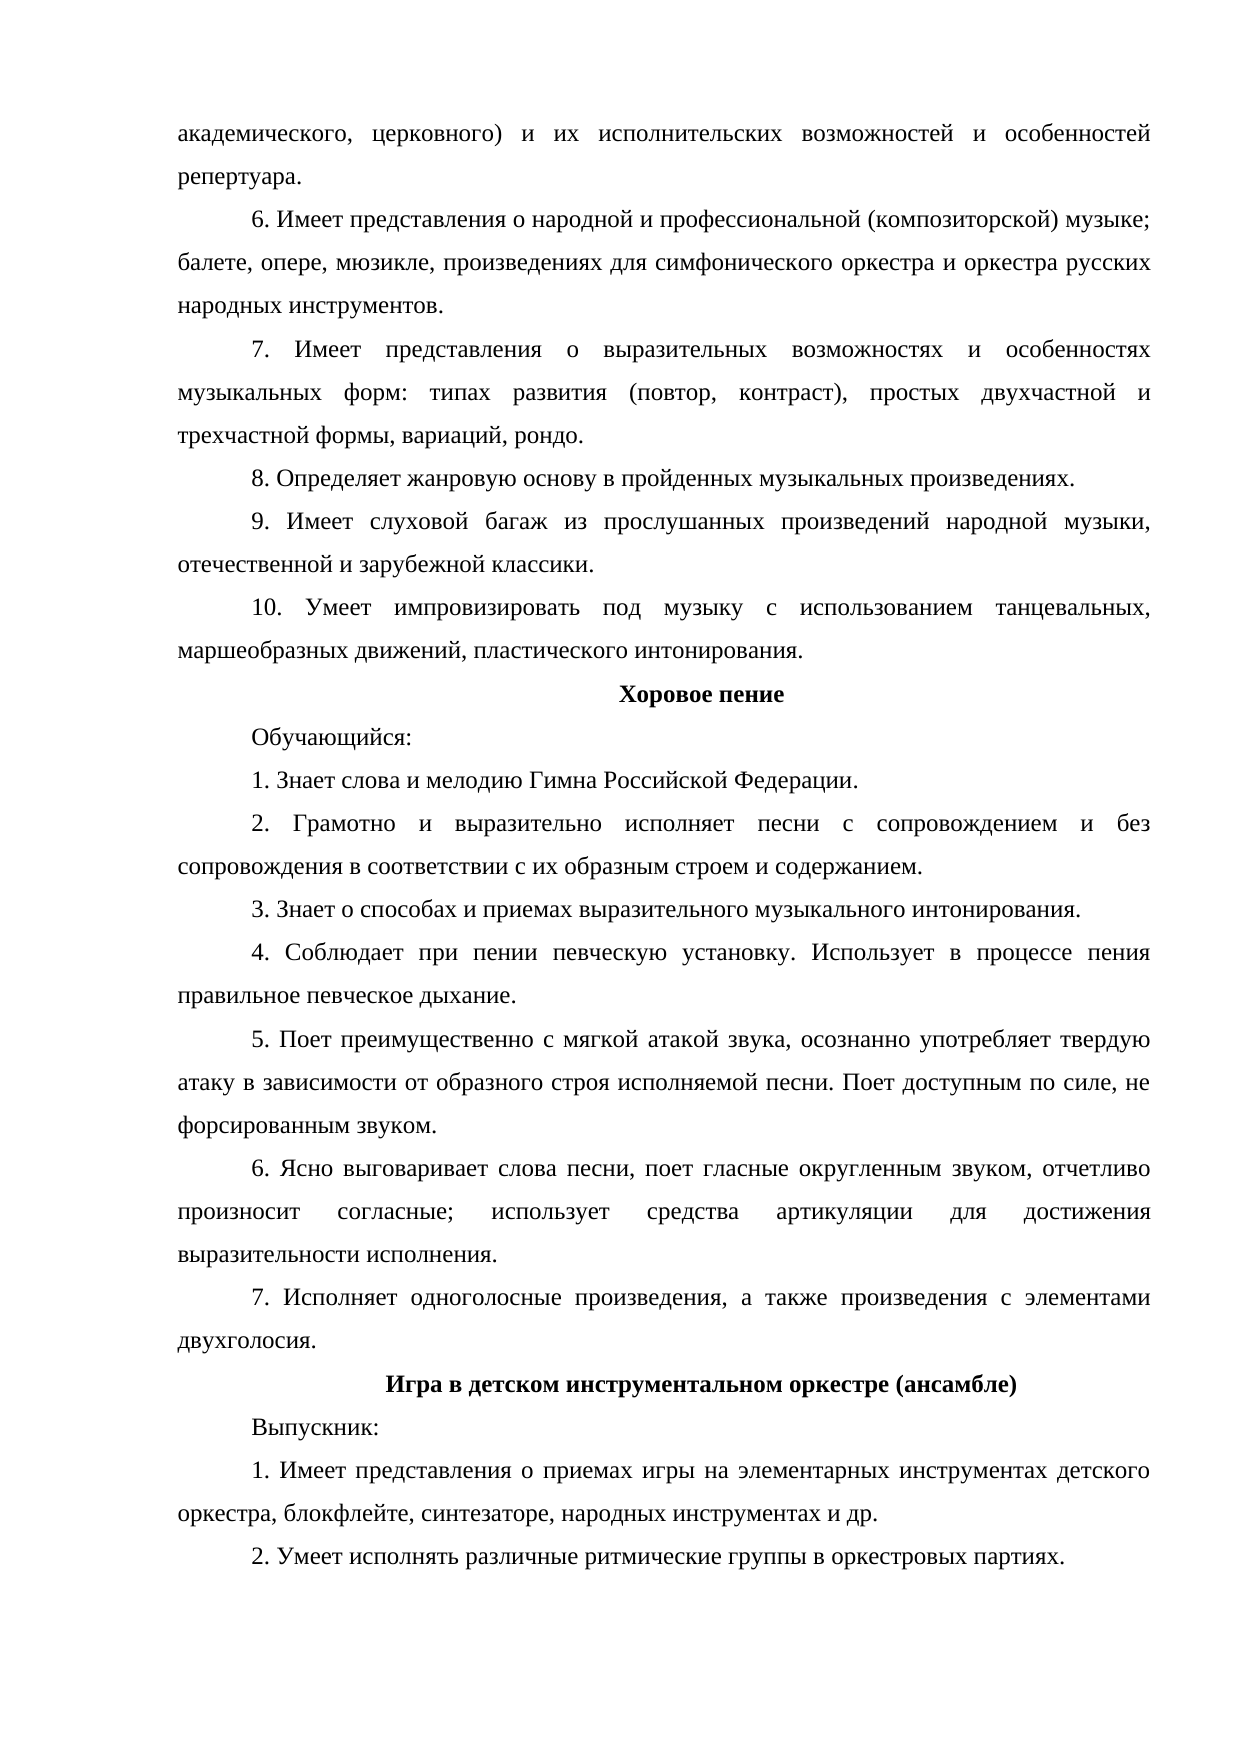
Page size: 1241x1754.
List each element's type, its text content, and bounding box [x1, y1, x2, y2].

text 6. Ясно выговаривает слова песни, поет гласные округленным звуком, отчетливо произносит согласные; использует средства артикуляции для достижения выразительности исполнения. [177, 1153, 1152, 1268]
text 8. Определяет жанровую основу в пройденных музыкальных произведениях. [177, 463, 1152, 492]
text 2. Грамотно и выразительно исполняет песни с сопровождением и без сопровождения в соответствии с их образным строем и содержанием. [177, 808, 1152, 880]
text 7. Исполняет одноголосные произведения, а также произведения с элементами двухголосия. [177, 1282, 1152, 1354]
text 3. Знает о способах и приемах выразительного музыкального интонирования. [177, 894, 1152, 923]
text Хоровое пение [177, 679, 1152, 707]
text 7. Имеет представления о выразительных возможностях и особенностях музыкальных форм: типах развития (повтор, контраст), простых двухчастной и трехчастной формы, вариаций, рондо. [177, 334, 1152, 449]
text 5. Поет преимущественно с мягкой атакой звука, осознанно употребляет твердую атаку в зависимости от образного строя исполняемой песни. Поет доступным по силе, не форсированным звуком. [177, 1024, 1152, 1139]
text 4. Соблюдает при пении певческую установку. Использует в процессе пения правильное певческое дыхание. [177, 937, 1152, 1009]
text Обучающийся: [177, 722, 1152, 751]
text 1. Знает слова и мелодию Гимна Российской Федерации. [177, 765, 1152, 794]
text 9. Имеет слуховой багаж из прослушанных произведений народной музыки, отечественной и зарубежной классики. [177, 506, 1152, 578]
text 10. Умеет импровизировать под музыку с использованием танцевальных, маршеобразных движений, пластического интонирования. [177, 592, 1152, 664]
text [177, 118, 1152, 190]
text 2. Умеет исполнять различные ритмические группы в оркестровых партиях. [177, 1541, 1152, 1570]
text 1. Имеет представления о приемах игры на элементарных инструментах детского оркестра, блокфлейте, синтезаторе, народных инструментах и др. [177, 1455, 1152, 1527]
text Игра в детском инструментальном оркестре (ансамбле) [177, 1369, 1152, 1397]
text 6. Имеет представления о народной и профессиональной (композиторской) музыке; балете, опере, мюзикле, произведениях для симфонического оркестра и оркестра русских народных инструментов. [177, 204, 1152, 319]
text Выпускник: [177, 1412, 1152, 1441]
